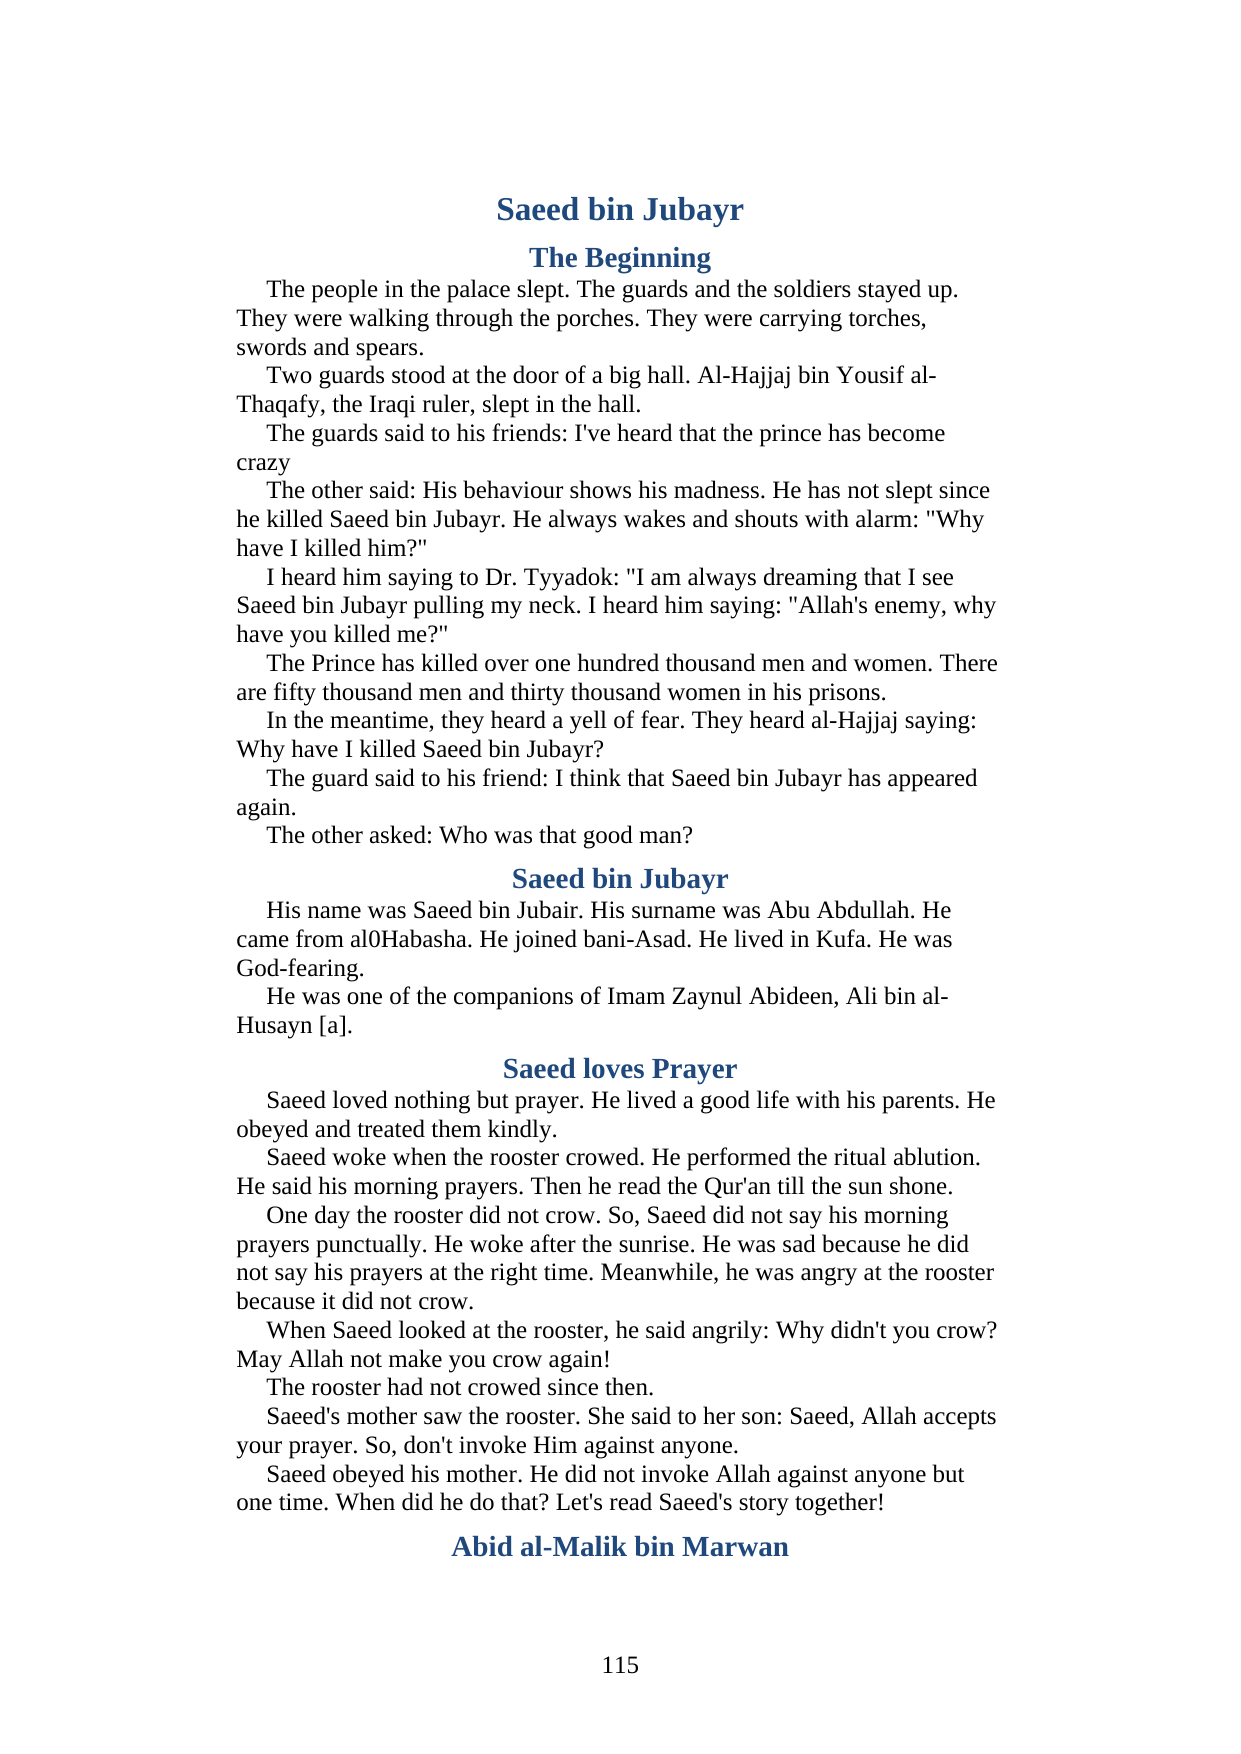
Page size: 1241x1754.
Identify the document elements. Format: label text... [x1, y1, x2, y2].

text Saeed woke when the rooster crowed. He performed the ritual ablution. He said his morning prayers. Then he read the Qur'an till the sun shone. [236, 1142, 1004, 1200]
text The other said: His behaviour shows his madness. He has not slept since he killed Saeed bin Jubayr. He always wakes and shouts with alarm: "Why have I killed him?" [236, 475, 1004, 562]
text Saeed's mother saw the rooster. She said to her son: Saeed, Allah accepts your prayer. So, don't invoke Him against anyone. [236, 1401, 1004, 1459]
text The Prince has killed over one hundred thousand men and women. There are fifty thousand men and thirty thousand women in his prisons. [236, 648, 1004, 705]
text In the meantime, they heard a yell of fear. They heard al-Hajjaj saying: Why have I killed Saeed bin Jubayr? [236, 705, 1004, 763]
text Saeed obeyed his mother. He did not invoke Allah against anyone but one time. When did he do that? Let's read Saeed's story together! [236, 1459, 1004, 1516]
subtitle The Beginning [236, 241, 1004, 274]
text The guards said to his friends: I've heard that the prince has become crazy [236, 418, 1004, 475]
text When Saeed looked at the rooster, he said angrily: Why didn't you crow? May Allah not make you crow again! [236, 1315, 1004, 1372]
text Two guards stood at the door of a big hall. Al-Hajjaj bin Yousif al-Thaqafy, the Iraqi ruler, slept in the hall. [236, 360, 1004, 418]
text The people in the palace slept. The guards and the soldiers stayed up. They were walking through the porches. They were carrying torches, swords and spears. [236, 274, 1004, 360]
text I heard him saying to Dr. Tyyadok: "I am always dreaming that I see Saeed bin Jubayr pulling my neck. I heard him saying: "Allah's enemy, why have you killed me?" [236, 562, 1004, 648]
text He was one of the companions of Imam Zaynul Abideen, Ali bin al-Husayn [a]. [236, 981, 1004, 1039]
subtitle Saeed bin Jubayr [236, 862, 1004, 895]
subtitle Saeed bin Jubayr [236, 190, 1004, 228]
subtitle Abid al-Malik bin Marwan [236, 1529, 1004, 1562]
text His name was Saeed bin Jubair. His surname was Abu Abdullah. He came from al0Habasha. He joined bani-Asad. He lived in Kufa. He was God-fearing. [236, 895, 1004, 981]
text The other asked: Who was that good man? [236, 820, 1004, 849]
text The guard said to his friend: I think that Saeed bin Jubayr has appeared again. [236, 763, 1004, 820]
text The rooster had not crowed since then. [236, 1372, 1004, 1401]
subtitle Saeed loves Prayer [236, 1051, 1004, 1085]
text Saeed loved nothing but prayer. He lived a good life with his parents. He obeyed and treated them kindly. [236, 1085, 1004, 1142]
text One day the rooster did not crow. So, Saeed did not say his morning prayers punctually. He woke after the sunrise. He was sad because he did not say his prayers at the right time. Meanwhile, he was angry at the rooster because it did not crow. [236, 1200, 1004, 1315]
